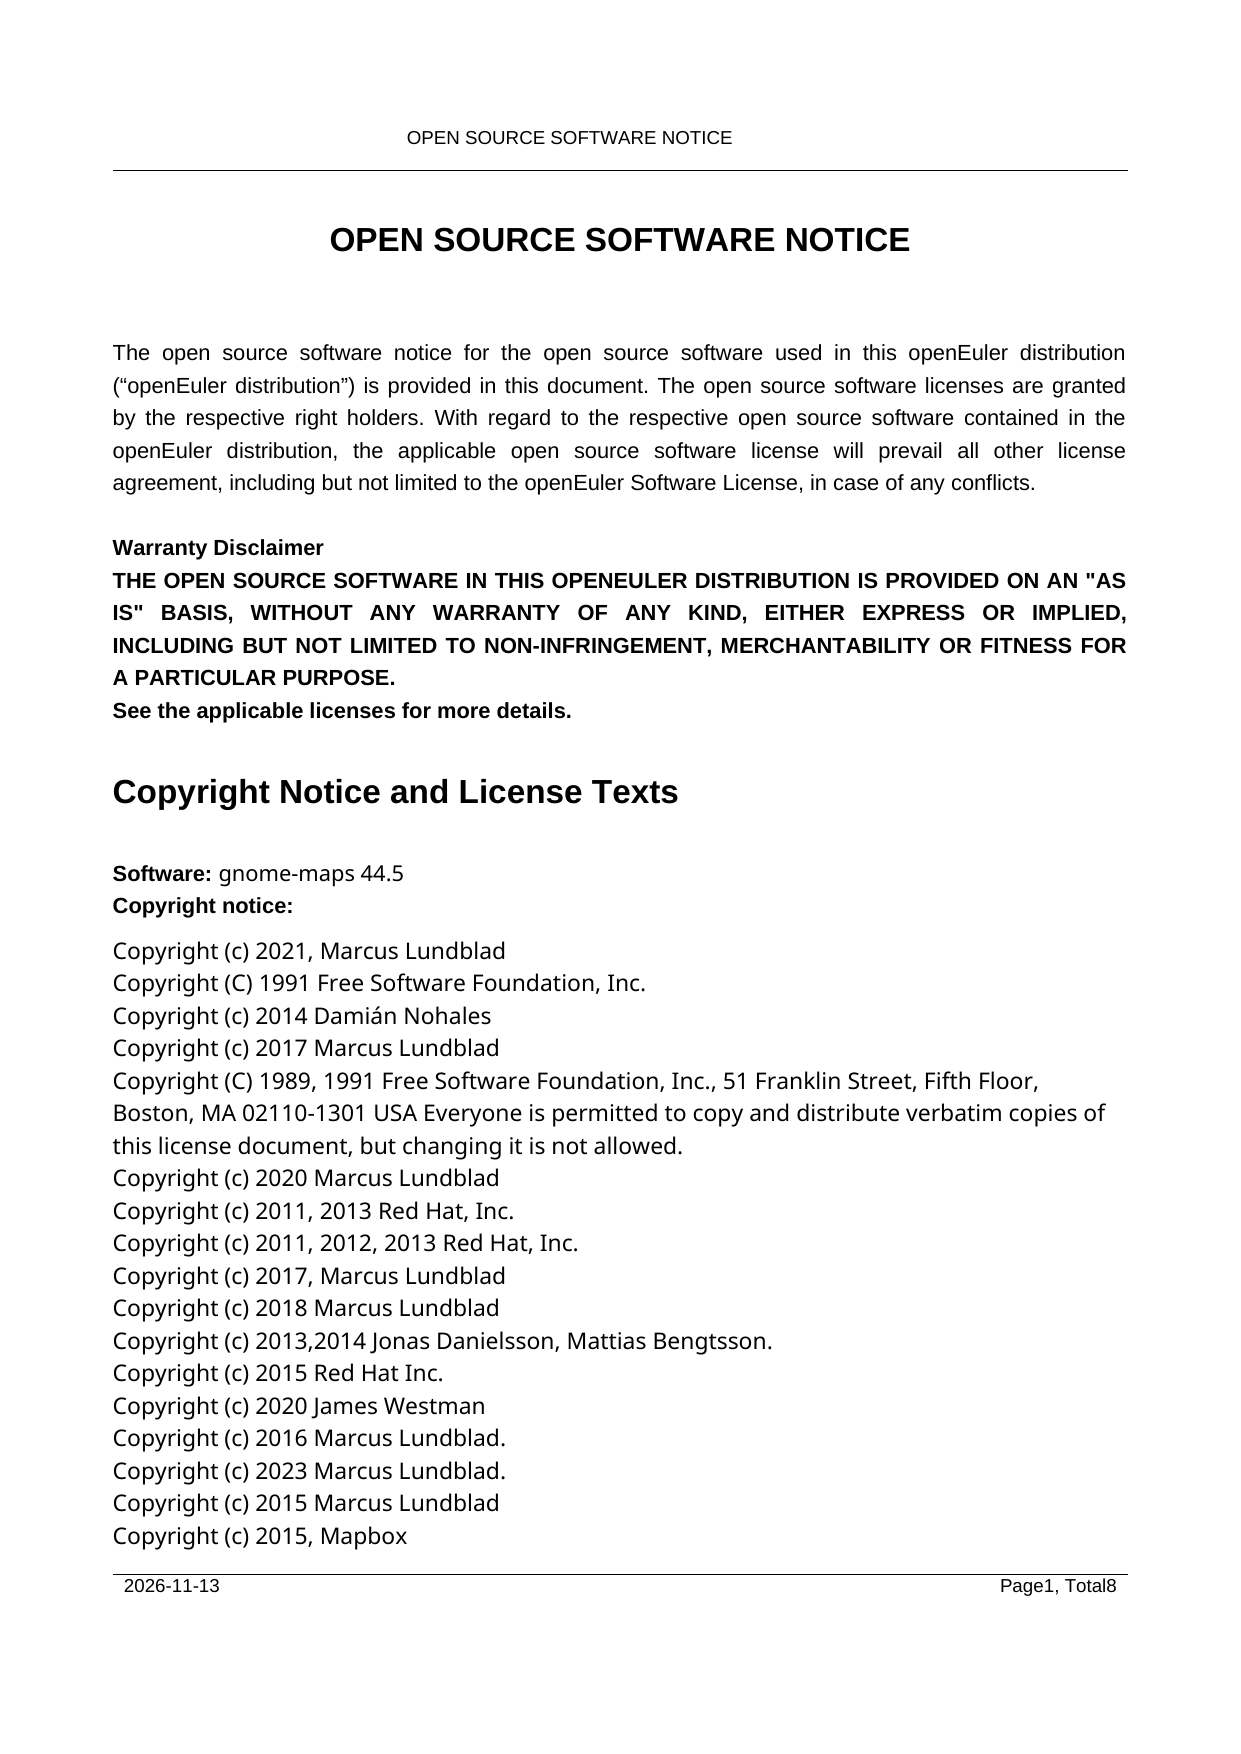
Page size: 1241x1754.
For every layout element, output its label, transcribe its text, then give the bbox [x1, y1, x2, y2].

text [112, 934, 1128, 1551]
text Warranty Disclaimer [112, 531, 1128, 564]
text THE OPEN SOURCE SOFTWARE IN THIS OPENEULER DISTRIBUTION IS PROVIDED ON AN "AS IS" BASIS, WITHOUT ANY WARRANTY OF ANY KIND, EITHER EXPRESS OR IMPLIED, INCLUDING BUT NOT LIMITED TO NON-INFRINGEMENT, MERCHANTABILITY OR FITNESS FOR A PARTICULAR PURPOSE. See the applicable licenses for more details. [112, 564, 1128, 726]
text The open source software notice for the open source software used in this openEuler distribution (“openEuler distribution”) is provided in this document. The open source software licenses are granted by the respective right holders. With regard to the respective open source software contained in the openEuler distribution, the applicable open source software license will prevail all other license agreement, including but not limited to the openEuler Software License, in case of any conflicts. [112, 336, 1128, 499]
title Software: gnome-maps 44.5 [112, 856, 1128, 889]
text Copyright Notice and License Texts [112, 759, 1128, 824]
text Copyright notice: [112, 889, 1128, 921]
text OPEN SOURCE SOFTWARE NOTICE [112, 206, 1128, 271]
